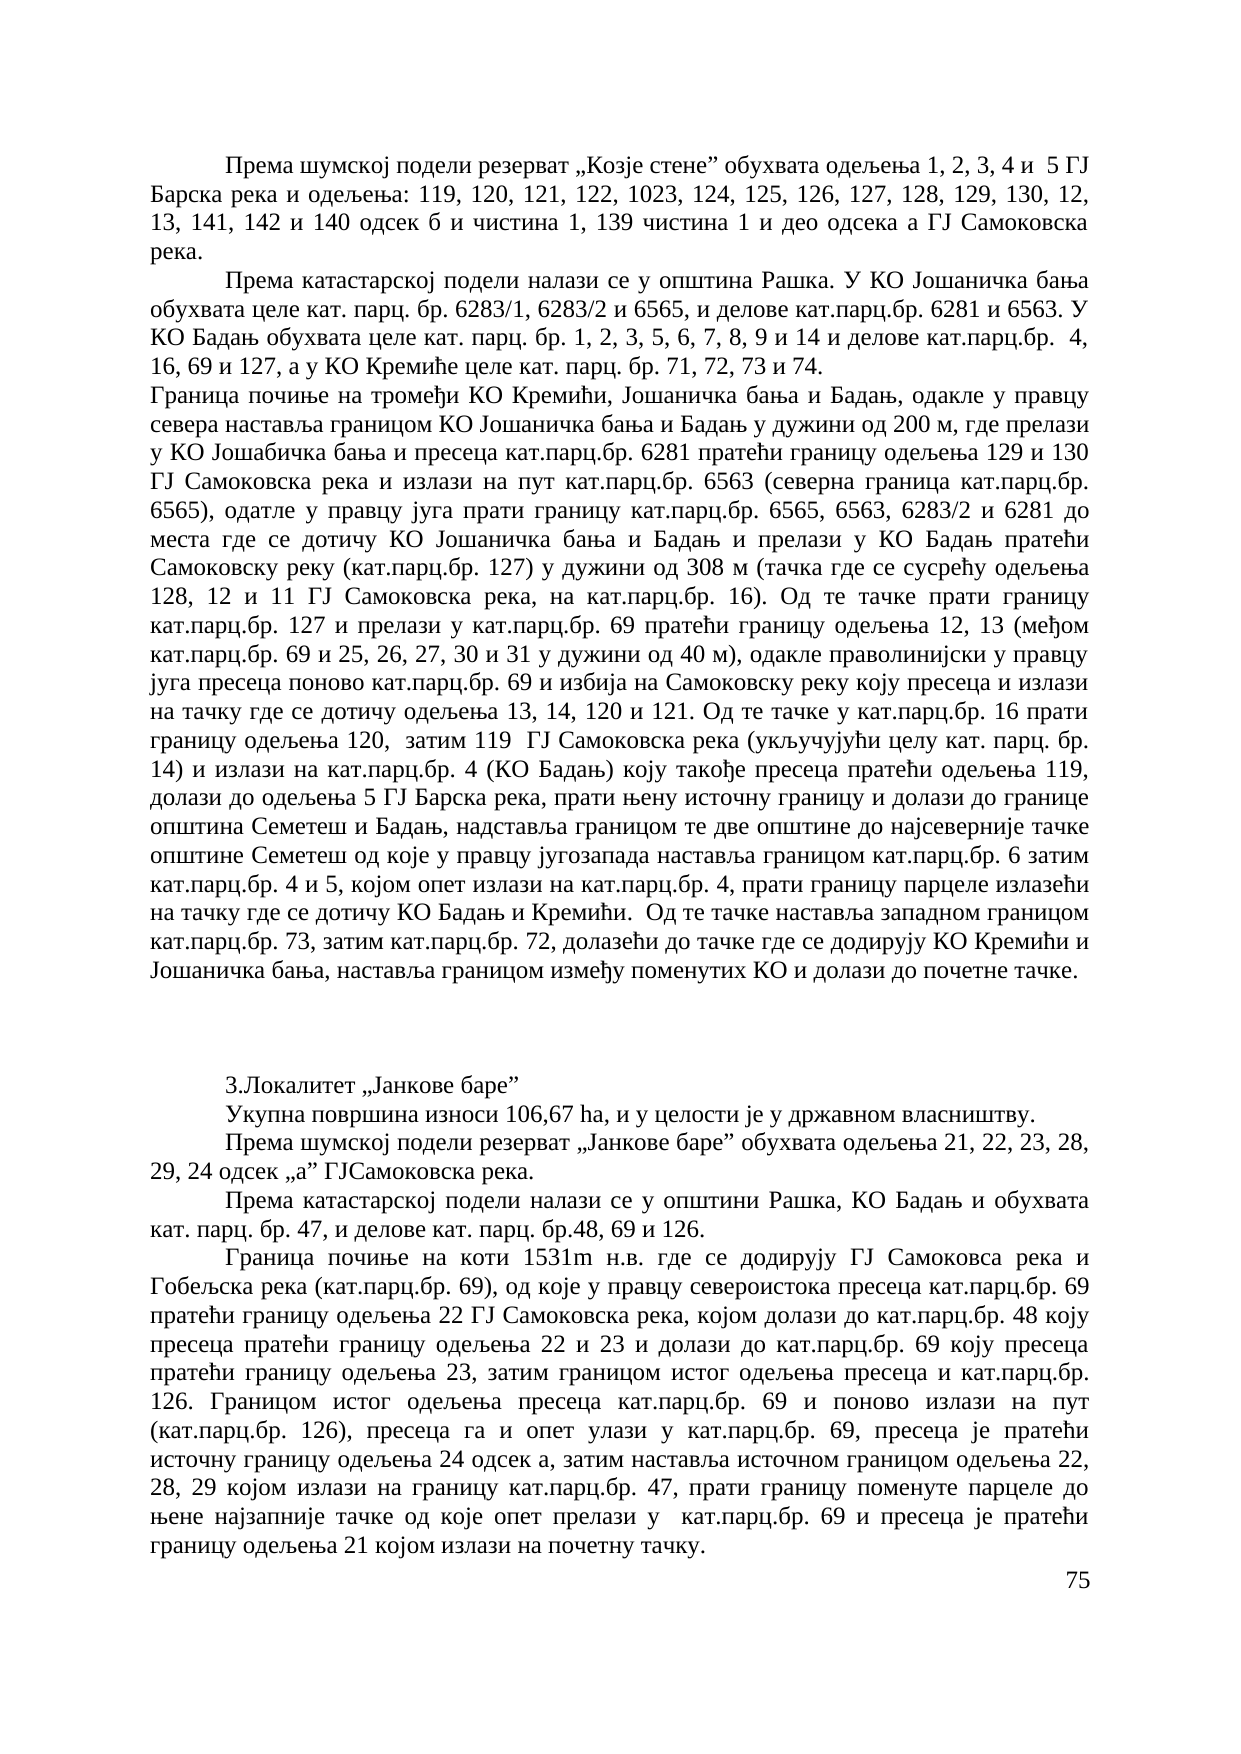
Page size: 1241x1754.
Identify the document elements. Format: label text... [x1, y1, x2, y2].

text Према шумској подели резерват „Јанкове баре” обухвата одељења 21, 22, 23, 28, 29, 24 одсек „а” ГЈСамоковска река. [150, 1127, 1090, 1185]
text Укупна површина износи 106,67 ha, и у целости је у државном власништву. [150, 1099, 1090, 1127]
text 3.Локалитет „Јанкове баре” [150, 1070, 1090, 1099]
text Према шумској подели резерват „Козје стене” обухвата одељења 1, 2, 3, 4 и 5 ГЈ Барска река и одељења: 119, 120, 121, 122, 1023, 124, 125, 126, 127, 128, 129, 130, 12, 13, 141, 142 и 140 одсек б и чистина 1, 139 чистина 1 и део одсека а ГЈ Самоковска река. [150, 150, 1090, 265]
text Граница почиње на коти 1531m н.в. где се додирују ГЈ Самоковса река и Гобељска река (кат.парц.бр. 69), од које у правцу североистока пресеца кат.парц.бр. 69 пратећи границу одељења 22 ГЈ Самоковска река, којом долази до кат.парц.бр. 48 коју пресеца пратећи границу одељења 22 и 23 и долази до кат.парц.бр. 69 коју пресеца пратећи границу одељења 23, затим границом истог одељења пресеца и кат.парц.бр. 126. Границом истог одељења пресеца кат.парц.бр. 69 и поново излази на пут (кат.парц.бр. 126), пресеца га и опет улази у кат.парц.бр. 69, пресеца је пратећи источну границу одељења 24 одсек а, затим наставља источном границом одељења 22, 28, 29 којом излази на границу кат.парц.бр. 47, прати границу поменуте парцеле до њене најзапније тачке од које опет прелази у кат.парц.бр. 69 и пресеца је пратећи границу одељења 21 којом излази на почетну тачку. [150, 1242, 1090, 1559]
text Према катастарској подели налази се у општина Рашка. У КО Јошаничка бања обухвата целе кат. парц. бр. 6283/1, 6283/2 и 6565, и делове кат.парц.бр. 6281 и 6563. У КО Бадањ обухвата целе кат. парц. бр. 1, 2, 3, 5, 6, 7, 8, 9 и 14 и делове кат.парц.бр. 4, 16, 69 и 127, а у КО Кремиће целе кат. парц. бр. 71, 72, 73 и 74. [150, 265, 1090, 380]
text Према катастарској подели налази се у општини Рашка, КО Бадањ и обухвата кат. парц. бр. 47, и делове кат. парц. бр.48, 69 и 126. [150, 1185, 1090, 1242]
text Граница почиње на тромеђи КО Кремићи, Јошаничка бања и Бадањ, одакле у правцу севера наставља границом КО Јошаничка бања и Бадањ у дужини од 200 м, где прелази у КО Јошабичка бања и пресеца кат.парц.бр. 6281 пратећи границу одељења 129 и 130 ГЈ Самоковска река и излази на пут кат.парц.бр. 6563 (северна граница кат.парц.бр. 6565), одатле у правцу југа прати границу кат.парц.бр. 6565, 6563, 6283/2 и 6281 до места где се дотичу КО Јошаничка бања и Бадањ и прелази у КО Бадањ пратећи Самоковску реку (кат.парц.бр. 127) у дужини од 308 м (тачка где се сусрећу одељења 128, 12 и 11 ГЈ Самоковска река, на кат.парц.бр. 16). Од те тачке прати границу кат.парц.бр. 127 и прелази у кат.парц.бр. 69 пратећи границу одељења 12, 13 (међом кат.парц.бр. 69 и 25, 26, 27, 30 и 31 у дужини од 40 м), одакле праволинијски у правцу југа пресеца поново кат.парц.бр. 69 и избија на Самоковску реку коју пресеца и излази на тачку где се дотичу одељења 13, 14, 120 и 121. Од те тачке у кат.парц.бр. 16 прати границу одељења 120, затим 119 ГЈ Самоковска река (укључујући целу кат. парц. бр. 14) и излази на кат.парц.бр. 4 (КО Бадањ) коју такође пресеца пратећи одељења 119, долази до одељења 5 ГЈ Барска река, прати њену источну границу и долази до границе општина Семетеш и Бадањ, надставља границом те две општине до најсеверније тачке општине Семетеш од које у правцу југозапада наставља границом кат.парц.бр. 6 затим кат.парц.бр. 4 и 5, којом опет излази на кат.парц.бр. 4, прати границу парцеле излазећи на тачку где се дотичу КО Бадањ и Кремићи. Од те тачке наставља западном границом кат.парц.бр. 73, затим кат.парц.бр. 72, долазећи до тачке где се додирују КО Кремићи и Јошаничка бања, наставља границом између поменутих КО и долази до почетне тачке. [150, 380, 1090, 984]
